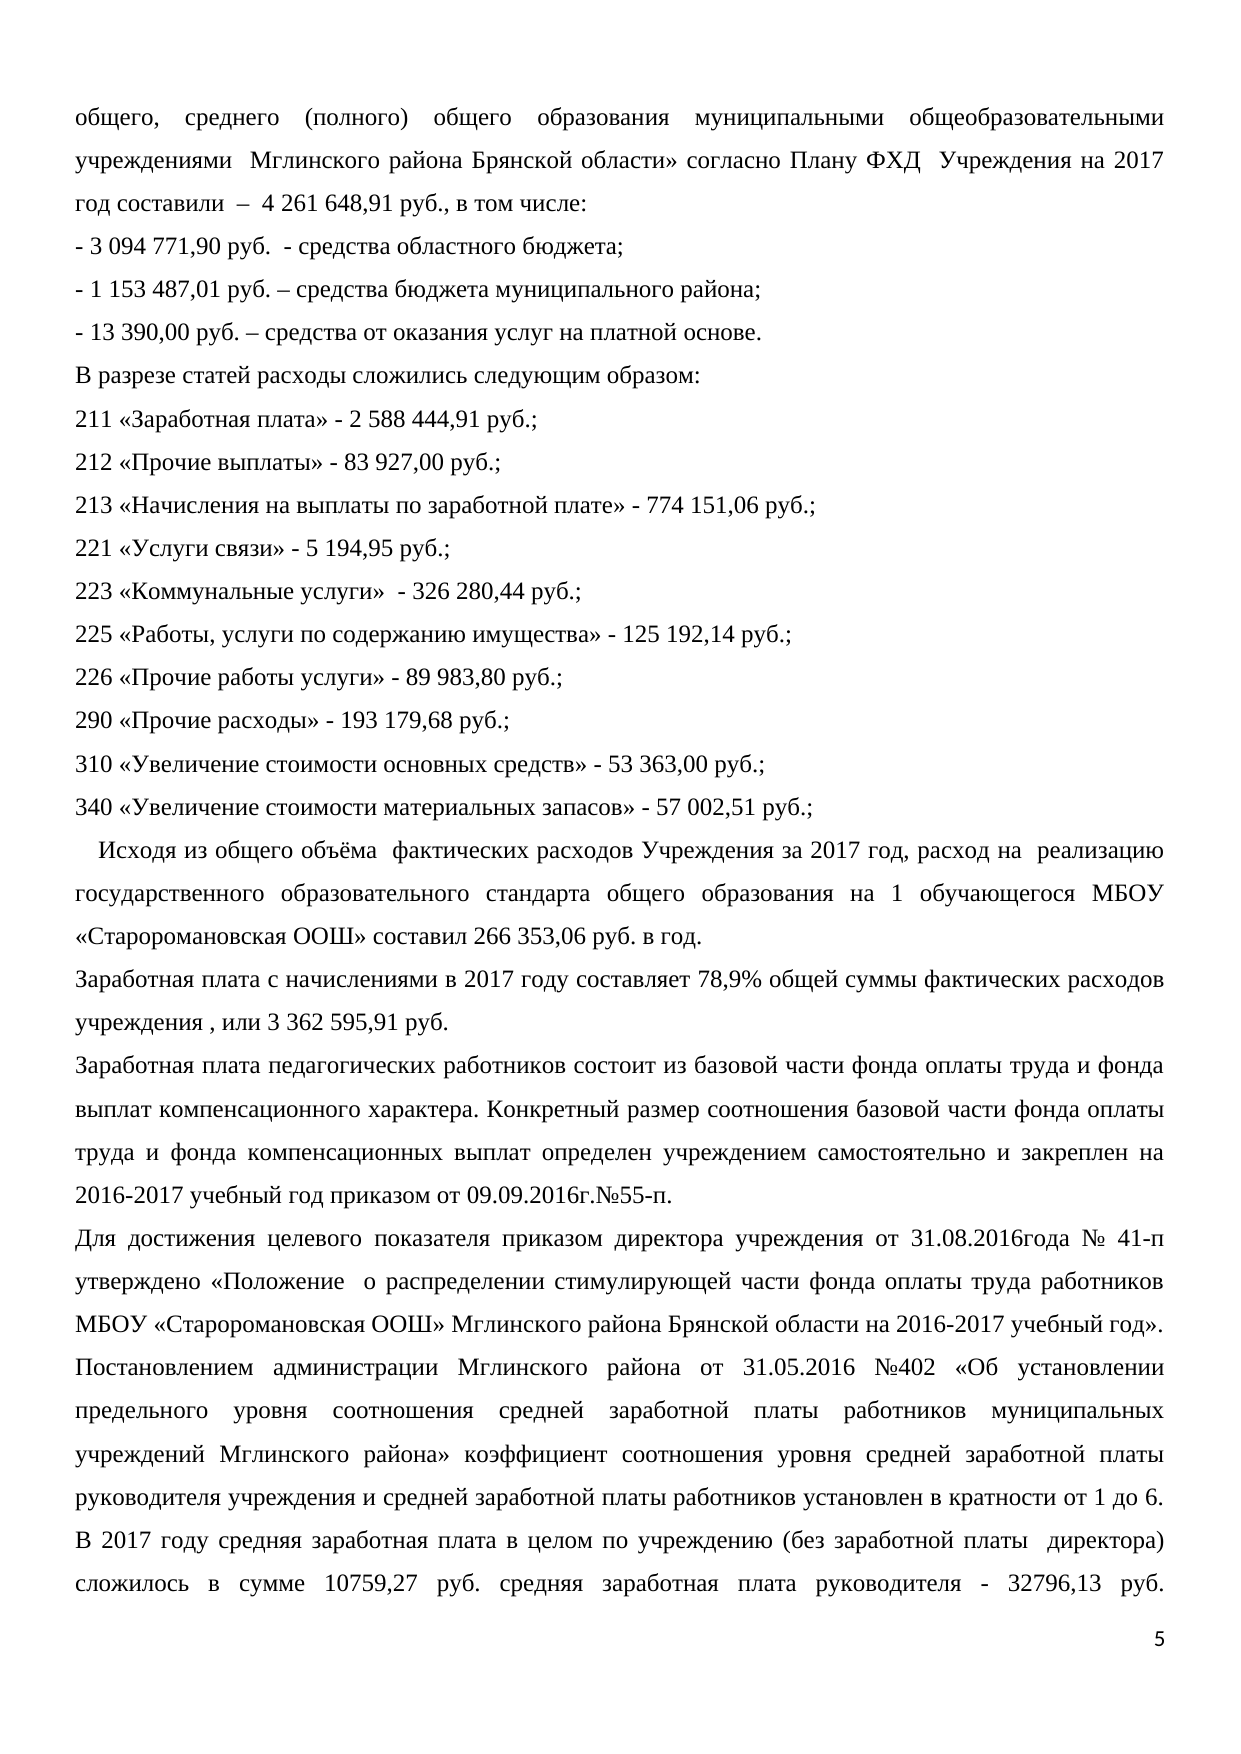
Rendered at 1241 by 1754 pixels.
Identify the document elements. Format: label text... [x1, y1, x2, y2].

text 212 «Прочие выплаты» - 83 927,00 руб.; [75, 447, 1165, 476]
text 225 «Работы, услуги по содержанию имущества» - 125 192,14 руб.; [75, 619, 1165, 648]
text 213 «Начисления на выплаты по заработной плате» - 774 151,06 руб.; [75, 490, 1165, 519]
text 221 «Услуги связи» - 5 194,95 руб.; [75, 533, 1165, 562]
text 290 «Прочие расходы» - 193 179,68 руб.; [75, 706, 1165, 734]
text Заработная плата с начислениями в 2017 году составляет 78,9% общей суммы фактических расходов учреждения , или 3 362 595,91 руб. [75, 964, 1165, 1036]
text 223 «Коммунальные услуги» - 326 280,44 руб.; [75, 576, 1165, 605]
text - 13 390,00 руб. – средства от оказания услуг на платной основе. [75, 317, 1165, 346]
text 211 «Заработная плата» - 2 588 444,91 руб.; [75, 404, 1165, 432]
text Для достижения целевого показателя приказом директора учреждения от 31.08.2016года № 41-п утверждено «Положение о распределении стимулирующей части фонда оплаты труда работников МБОУ «Староромановская ООШ» Мглинского района Брянской области на 2016-2017 учебный год». [75, 1223, 1165, 1338]
text Исходя из общего объёма фактических расходов Учреждения за 2017 год, расход на реализацию государственного образовательного стандарта общего образования на 1 обучающегося МБОУ «Староромановская ООШ» составил 266 353,06 руб. в год. [75, 835, 1165, 950]
text - 3 094 771,90 руб. - средства областного бюджета; [75, 231, 1165, 260]
text В разрезе статей расходы сложились следующим образом: [75, 361, 1165, 389]
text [75, 1352, 1165, 1597]
text 226 «Прочие работы услуги» - 89 983,80 руб.; [75, 662, 1165, 691]
text 340 «Увеличение стоимости материальных запасов» - 57 002,51 руб.; [75, 792, 1165, 821]
text Заработная плата педагогических работников состоит из базовой части фонда оплаты труда и фонда выплат компенсационного характера. Конкретный размер соотношения базовой части фонда оплаты труда и фонда компенсационных выплат определен учреждением самостоятельно и закреплен на 2016-2017 учебный год приказом от 09.09.2016г.№55-п. [75, 1051, 1165, 1209]
text 310 «Увеличение стоимости основных средств» - 53 363,00 руб.; [75, 749, 1165, 777]
text - 1 153 487,01 руб. – средства бюджета муниципального района; [75, 274, 1165, 303]
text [75, 102, 1165, 217]
